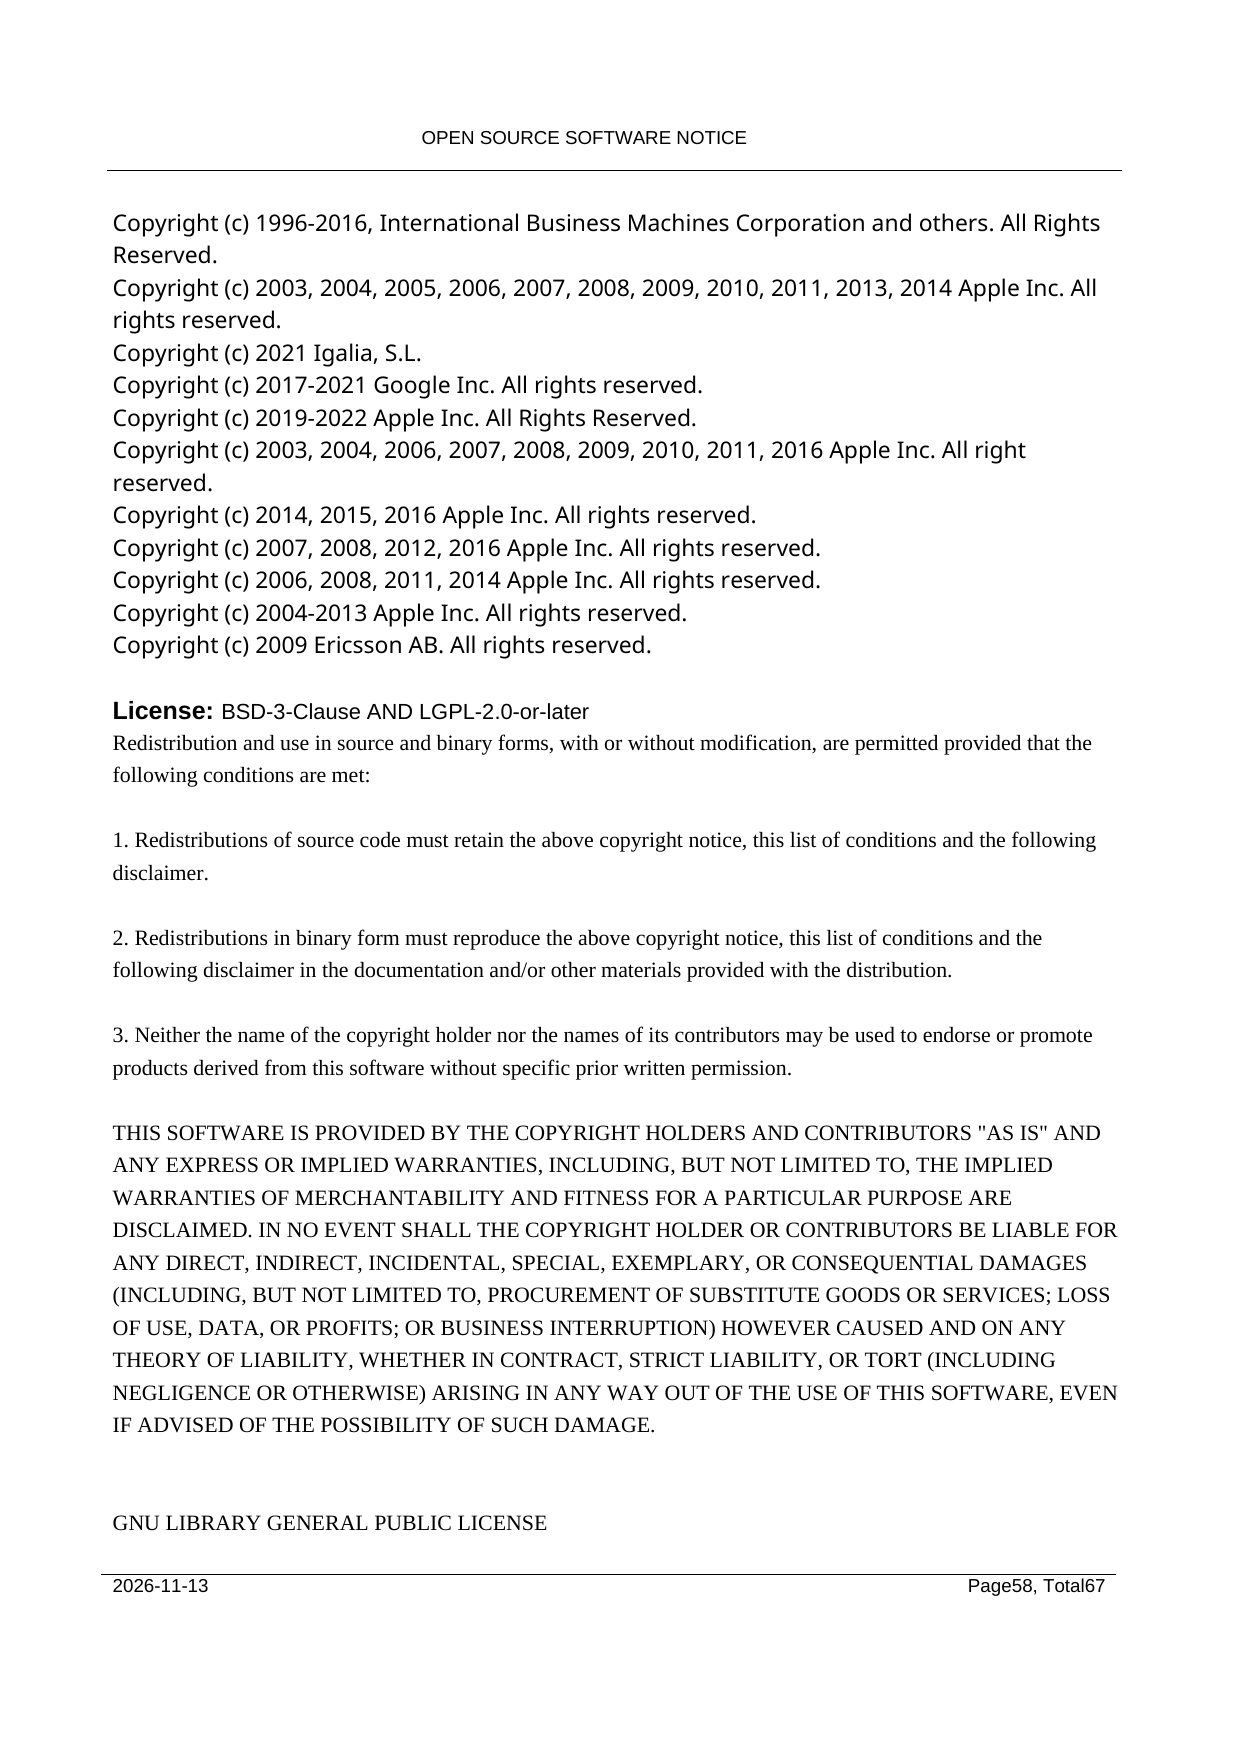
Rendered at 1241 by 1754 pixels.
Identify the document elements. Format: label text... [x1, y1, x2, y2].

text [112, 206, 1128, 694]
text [112, 726, 1128, 1539]
text License: BSD-3-Clause AND LGPL-2.0-or-later [112, 694, 1128, 726]
